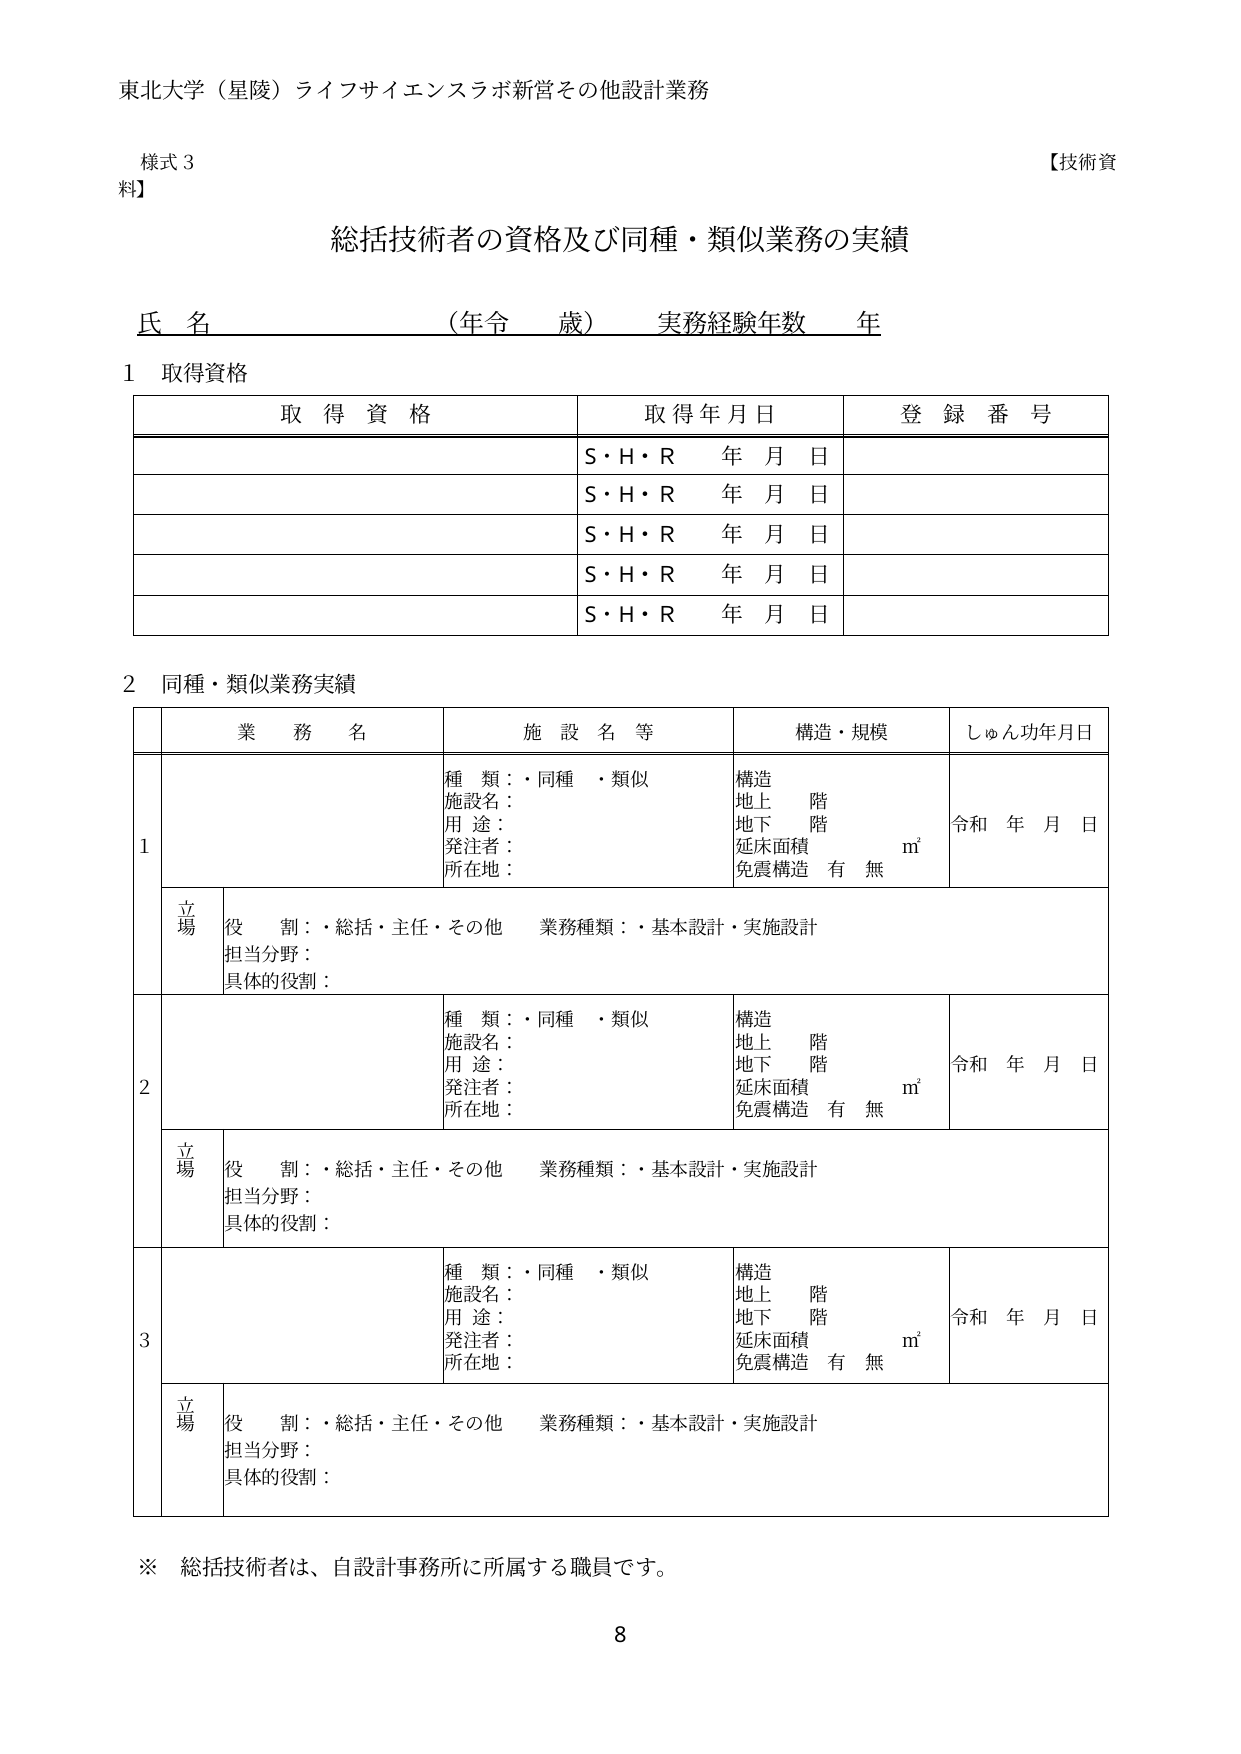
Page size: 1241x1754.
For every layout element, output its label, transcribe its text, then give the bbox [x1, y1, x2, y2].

table_cell [162, 1248, 443, 1382]
table_cell ３ [134, 1248, 161, 1516]
text １ 取得資格 [118, 365, 1122, 385]
text ※ 総括技術者は、自設計事務所に所属する職員です。 [118, 1552, 1122, 1581]
table_cell [844, 515, 1108, 554]
table_cell [134, 515, 577, 554]
table_cell [134, 596, 577, 635]
text 様式３ 【技術資料】 [118, 148, 1122, 202]
table_cell 役 割：・総括・主任・その他 業務種類：・基本設計・実施設計 担当分野： 具体的役割： [224, 1384, 1108, 1516]
table_header 施 設 名 等 [444, 708, 733, 752]
table_cell 立場 [162, 888, 223, 994]
table_cell 立場 [162, 1384, 223, 1516]
text ２ 同種・類似業務実績 [118, 675, 1122, 697]
table_cell 令和 年 月 日 [950, 995, 1108, 1129]
table_cell [134, 555, 577, 594]
table_cell [844, 438, 1108, 474]
table_cell ２ [134, 995, 161, 1247]
table_header 登 録 番 号 [844, 396, 1108, 434]
table_cell 構造 地上 階 地下 階 延床面積 ㎡ 免震構造 有 無 [734, 755, 949, 887]
table_header しゅん功年月日 [950, 708, 1108, 752]
table_cell 立場 [162, 1130, 223, 1247]
table_cell S・H・Ｒ 年 月 日 [578, 596, 843, 635]
table_header [134, 708, 161, 752]
table_header 業 務 名 [162, 708, 443, 752]
table_cell S・H・Ｒ 年 月 日 [578, 555, 843, 594]
table_cell 令和 年 月 日 [950, 1248, 1108, 1382]
table_header 構造・規模 [734, 708, 949, 752]
table_header 取 得 年 月 日 [578, 396, 843, 434]
table_cell 令和 年 月 日 [950, 755, 1108, 887]
text 氏 名 （年令 歳） 実務経験年数 年 [118, 311, 1122, 338]
table_cell [134, 475, 577, 514]
table_cell 構造 地上 階 地下 階 延床面積 ㎡ 免震構造 有 無 [734, 1248, 949, 1382]
table_cell S・H・Ｒ 年 月 日 [578, 515, 843, 554]
table_cell [134, 438, 577, 474]
table_cell 役 割：・総括・主任・その他 業務種類：・基本設計・実施設計 担当分野： 具体的役割： [224, 1130, 1108, 1247]
table_cell S・H・Ｒ 年 月 日 [578, 438, 843, 474]
table_cell S・H・Ｒ 年 月 日 [578, 475, 843, 514]
table_cell [162, 755, 443, 887]
table_cell [162, 995, 443, 1129]
table_cell 種 類：・同種 ・類似 施設名： 用途： 発注者： 所在地： [444, 755, 733, 887]
table_cell 構造 地上 階 地下 階 延床面積 ㎡ 免震構造 有 無 [734, 995, 949, 1129]
table_cell 役 割：・総括・主任・その他 業務種類：・基本設計・実施設計 担当分野： 具体的役割： [224, 888, 1108, 994]
table_cell 種 類：・同種 ・類似 施設名： 用途： 発注者： 所在地： [444, 1248, 733, 1382]
table_cell 種 類：・同種 ・類似 施設名： 用途： 発注者： 所在地： [444, 995, 733, 1129]
table_cell [844, 596, 1108, 635]
table_cell １ [134, 755, 161, 994]
table_cell [844, 555, 1108, 594]
table_header 取 得 資 格 [134, 396, 577, 434]
text 総括技術者の資格及び同種・類似業務の実績 [118, 229, 1122, 256]
table_cell [844, 475, 1108, 514]
